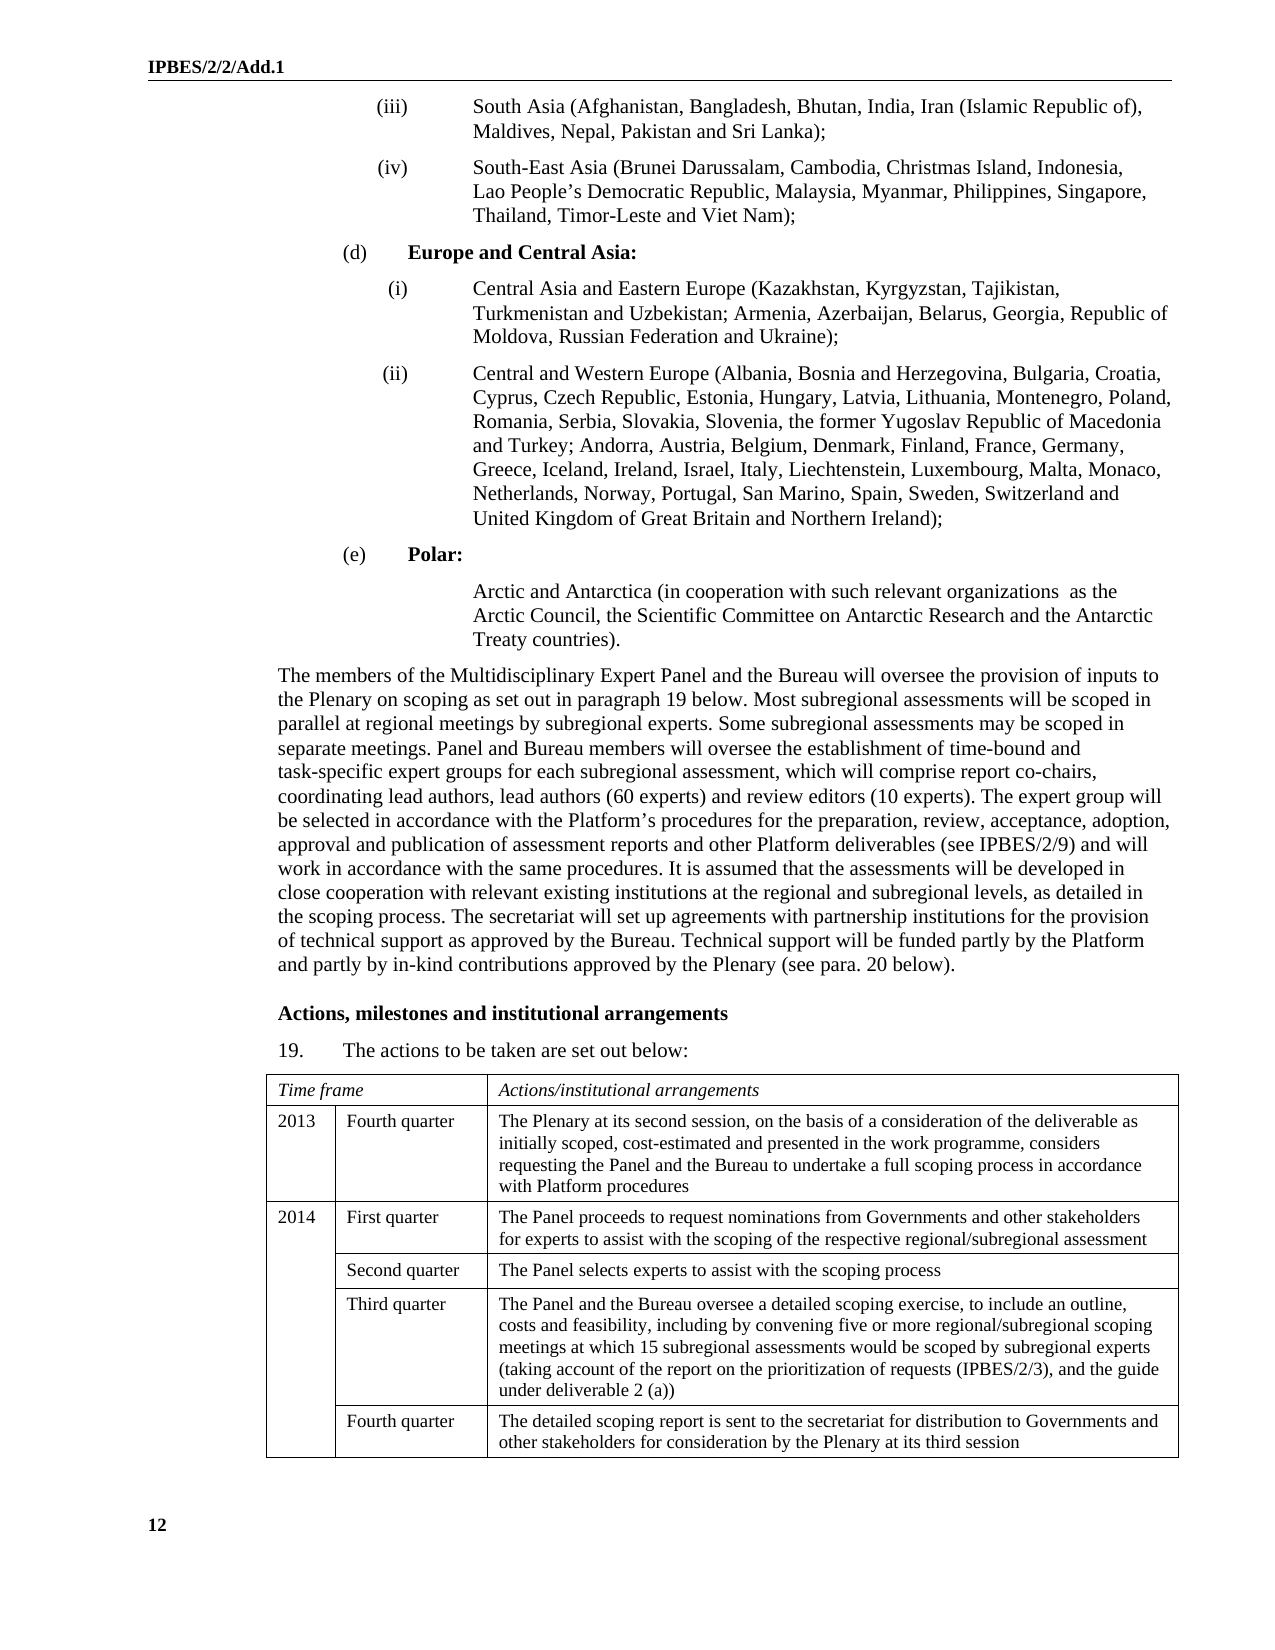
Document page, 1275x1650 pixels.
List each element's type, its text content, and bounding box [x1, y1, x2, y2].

table_cell 2013 [267, 1106, 335, 1201]
table_cell Fourth quarter [336, 1106, 487, 1201]
list The actions to be taken are set out below: [278, 1038, 1172, 1062]
table_cell The detailed scoping report is sent to the secretariat for distribution to Governments and other stakeholders for consideration by the Plenary at its third session [488, 1406, 1178, 1457]
table_cell The Panel and the Bureau oversee a detailed scoping exercise, to include an outline, costs and feasibility, including by convening five or more regional/subregional scoping meetings at which 15 subregional assessments would be scoped by subregional experts (taking account of the report on the prioritization of requests (IPBES/2/3), and the guide under deliverable 2 (a)) [488, 1289, 1178, 1405]
list Central Asia and Eastern Europe (Kazakhstan, Kyrgyzstan, Tajikistan, Turkmenistan and Uzbekistan; Armenia, Azerbaijan, Belarus, Georgia, Republic of Moldova, Russian Federation and Ukraine); [408, 276, 1172, 348]
table_cell 2014 [267, 1202, 335, 1457]
text The members of the Multidisciplinary Expert Panel and the Bureau will oversee the provision of inputs to the Plenary on scoping as set out in paragraph 19 below. Most subregional assessments will be scoped in parallel at regional meetings by subregional experts. Some subregional assessments may be scoped in separate meetings. Panel and Bureau members will oversee the establishment of time-bound and task-specific expert groups for each subregional assessment, which will comprise report co-chairs, coordinating lead authors, lead authors (60 experts) and review editors (10 experts). The expert group will be selected in accordance with the Platform’s procedures for the preparation, review, acceptance, adoption, approval and publication of assessment reports and other Platform deliverables (see IPBES/2/9) and will work in accordance with the same procedures. It is assumed that the assessments will be developed in close cooperation with relevant existing institutions at the regional and subregional levels, as detailed in the scoping process. The secretariat will set up agreements with partnership institutions for the provision of technical support as approved by the Bureau. Technical support will be funded partly by the Platform and partly by in-kind contributions approved by the Plenary (see para. 20 below). [278, 663, 1172, 976]
table_header Time frame [267, 1075, 487, 1105]
list Polar: [278, 542, 1172, 566]
table_cell The Panel proceeds to request nominations from Governments and other stakeholders for experts to assist with the scoping of the respective regional/subregional assessment [488, 1202, 1178, 1253]
list South-East Asia (Brunei Darussalam, Cambodia, Christmas Island, Indonesia, Lao People’s Democratic Republic, Malaysia, Myanmar, Philippines, Singapore, Thailand, Timor-Leste and Viet Nam); [408, 155, 1172, 227]
list South Asia (Afghanistan, Bangladesh, Bhutan, India, Iran (Islamic Republic of), Maldives, Nepal, Pakistan and Sri Lanka); [408, 94, 1172, 143]
table_header Actions/institutional arrangements [488, 1075, 1178, 1105]
table_cell Fourth quarter [336, 1406, 487, 1457]
table_cell Second quarter [336, 1254, 487, 1287]
text Arctic and Antarctica (in cooperation with such relevant organizations as the Arctic Council, the Scientific Committee on Antarctic Research and the Antarctic Treaty countries). [473, 578, 1172, 651]
list Europe and Central Asia: [278, 240, 1172, 264]
table_cell The Plenary at its second session, on the basis of a consideration of the deliverable as initially scoped, cost-estimated and presented in the work programme, considers requesting the Panel and the Bureau to undertake a full scoping process in accordance with Platform procedures [488, 1106, 1178, 1201]
list Central and Western Europe (Albania, Bosnia and Herzegovina, Bulgaria, Croatia, Cyprus, Czech Republic, Estonia, Hungary, Latvia, Lithuania, Montenegro, Poland, Romania, Serbia, Slovakia, Slovenia, the former Yugoslav Republic of Macedonia and Turkey; Andorra, Austria, Belgium, Denmark, Finland, France, Germany, Greece, Iceland, Ireland, Israel, Italy, Liechtenstein, Luxembourg, Malta, Monaco, Netherlands, Norway, Portugal, San Marino, Spain, Sweden, Switzerland and United Kingdom of Great Britain and Northern Ireland); [408, 361, 1172, 529]
table_cell The Panel selects experts to assist with the scoping process [488, 1254, 1178, 1287]
text Actions, milestones and institutional arrangements [148, 1001, 1142, 1025]
table_cell First quarter [336, 1202, 487, 1253]
table_cell Third quarter [336, 1289, 487, 1405]
